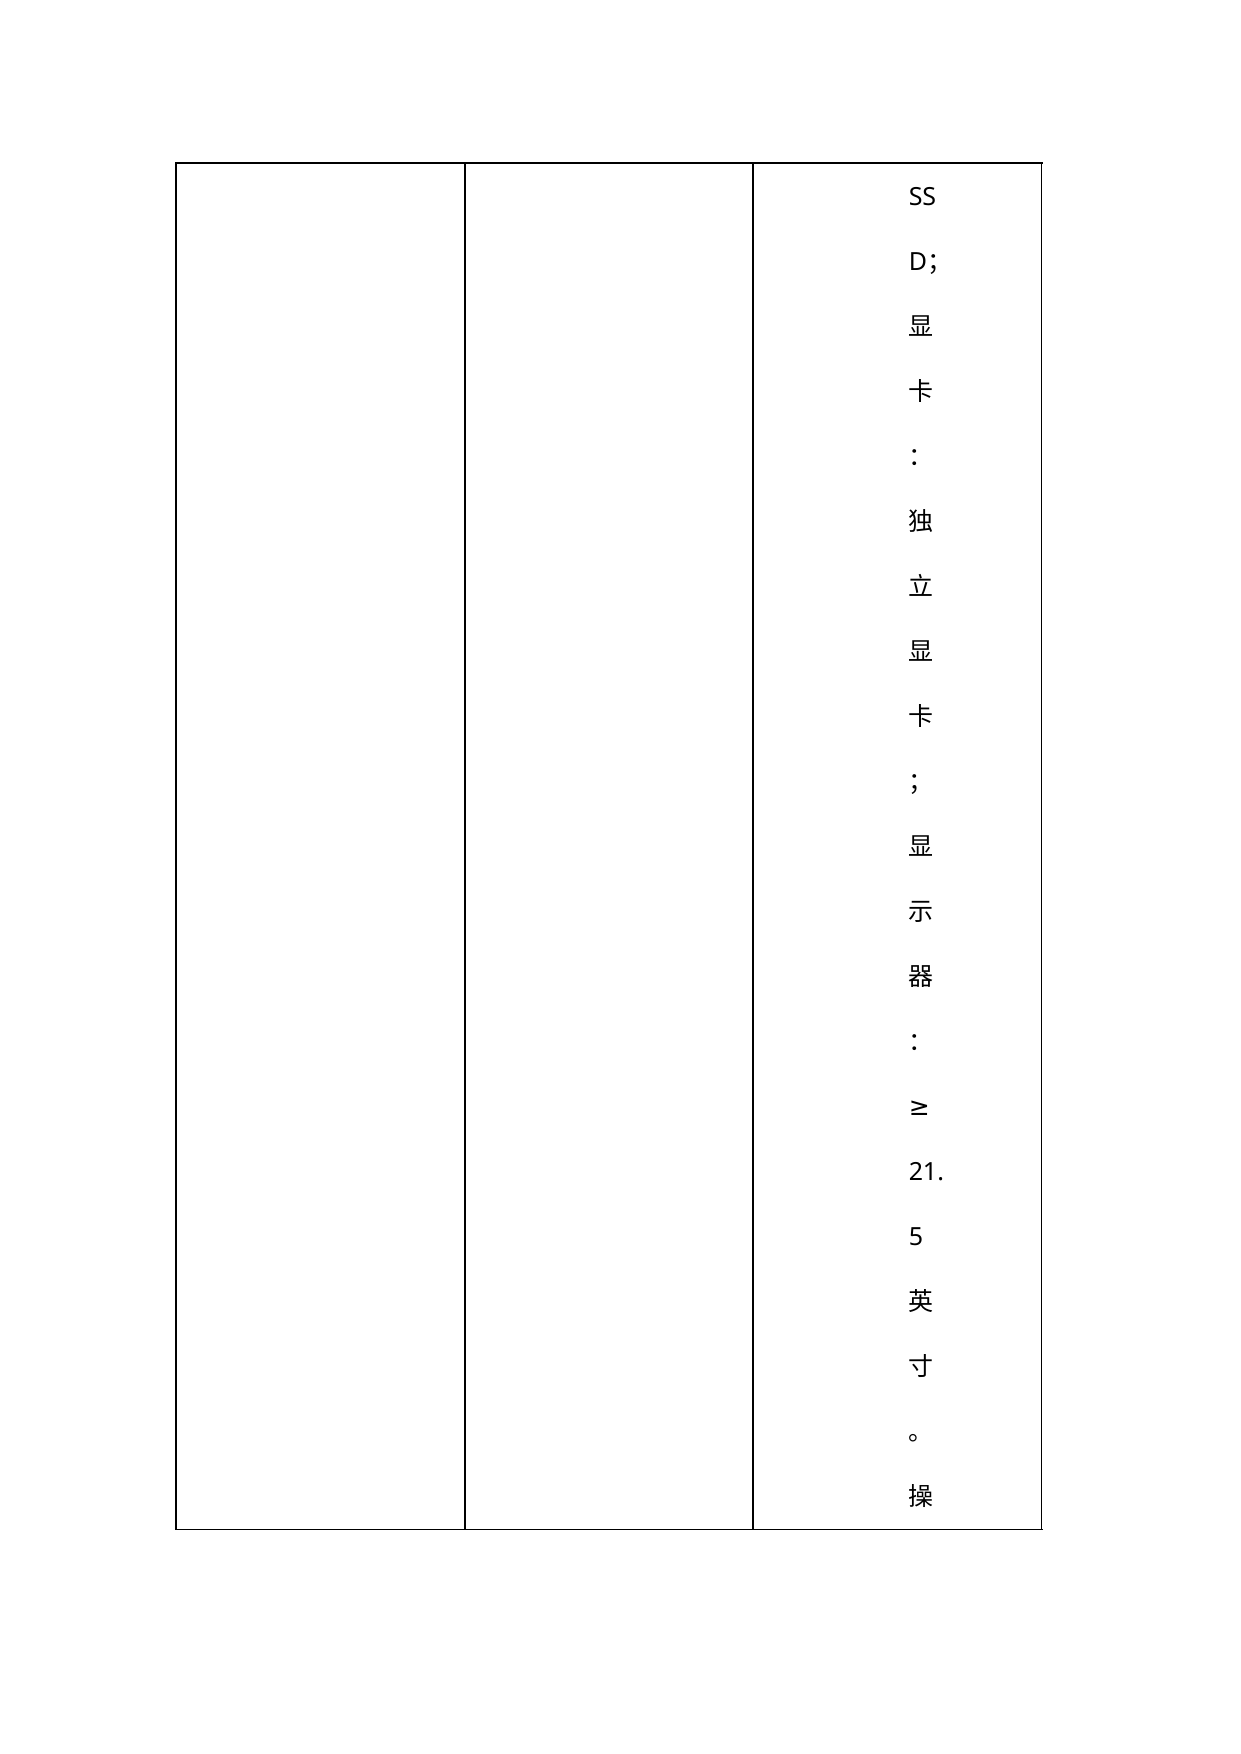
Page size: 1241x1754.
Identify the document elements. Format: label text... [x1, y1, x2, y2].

table_cell [754, 164, 1041, 1528]
table_cell 1 [177, 164, 464, 1528]
table_cell [466, 164, 752, 1528]
